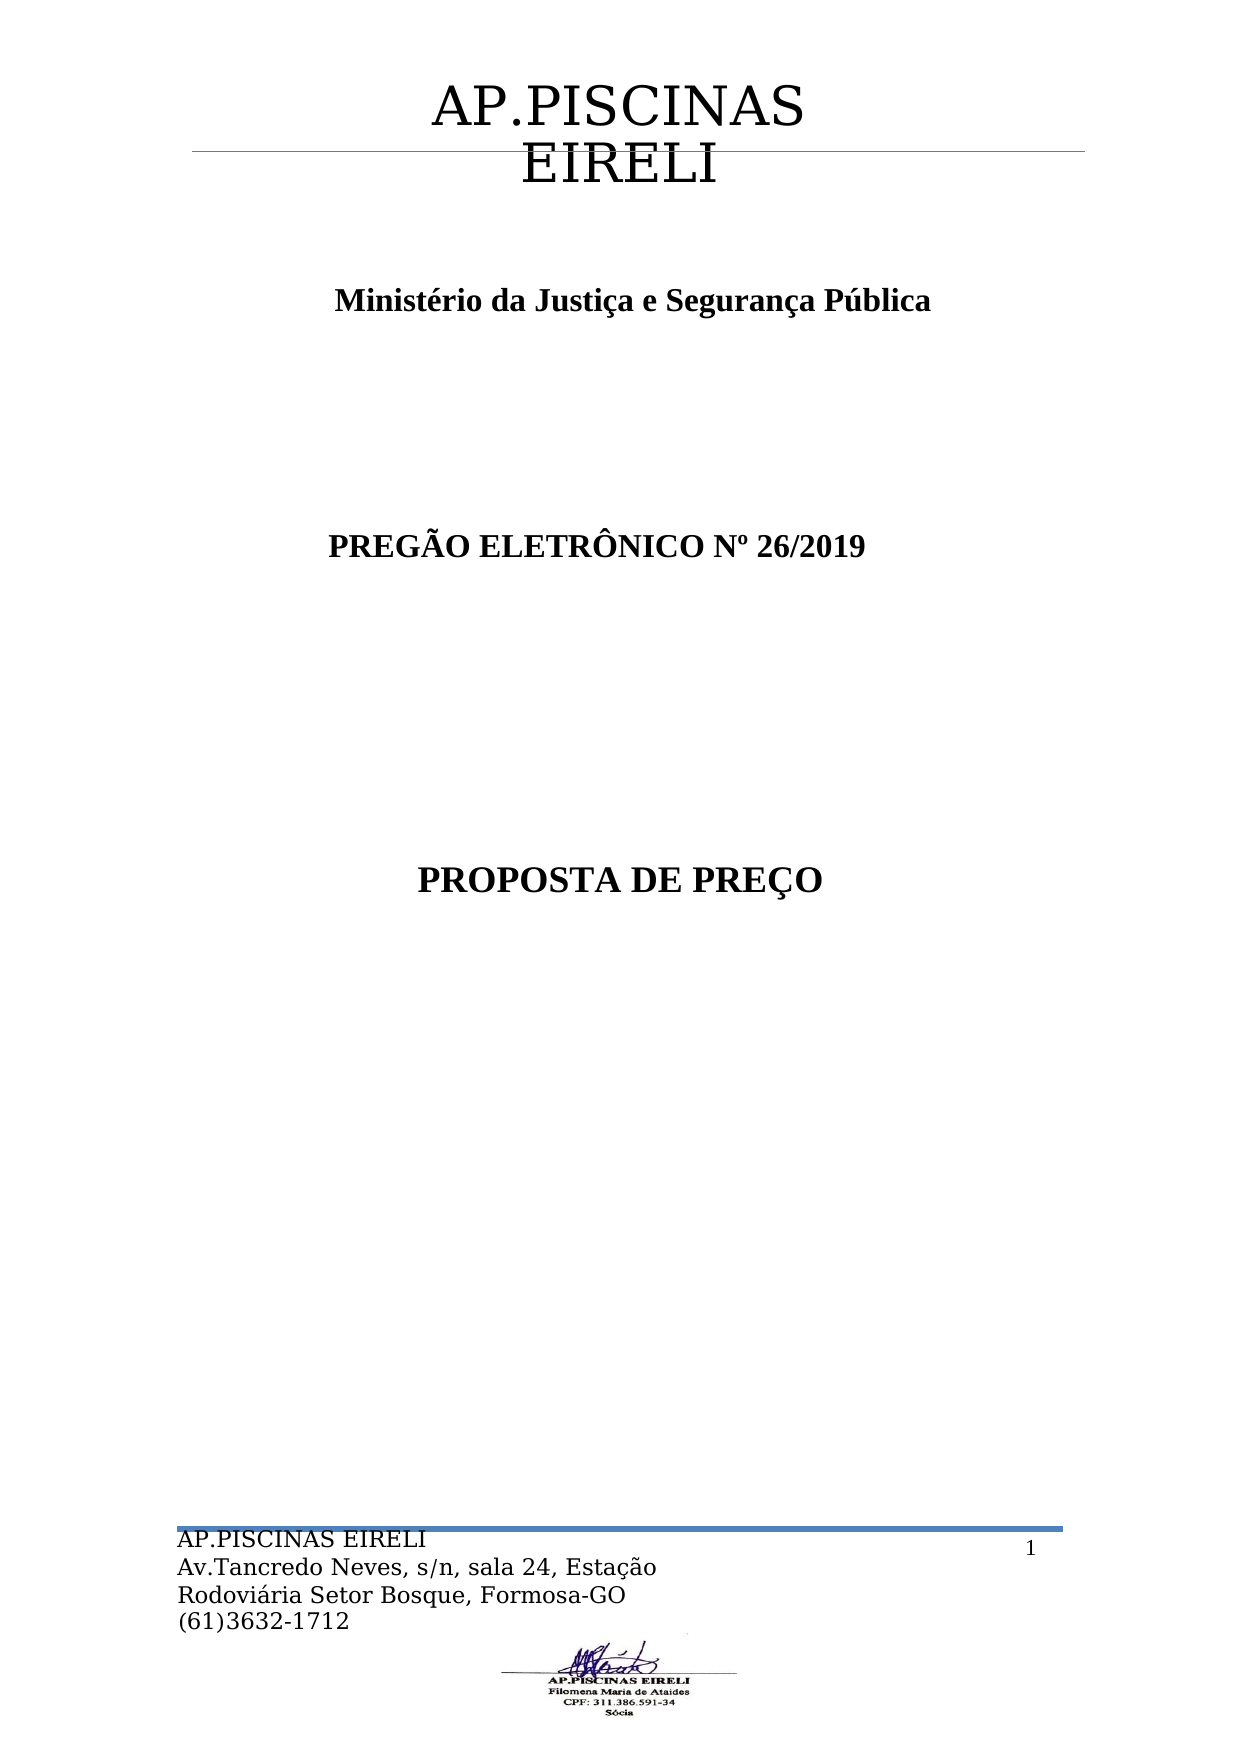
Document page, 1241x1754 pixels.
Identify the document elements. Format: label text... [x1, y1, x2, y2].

text PREGÃO ELETRÔNICO Nº 26/2019 [181, 526, 1038, 564]
text PROPOSTA DE PREÇO [415, 857, 825, 900]
text Ministério da Justiça e Segurança Pública [70, 281, 1196, 319]
picture [501, 1633, 738, 1718]
